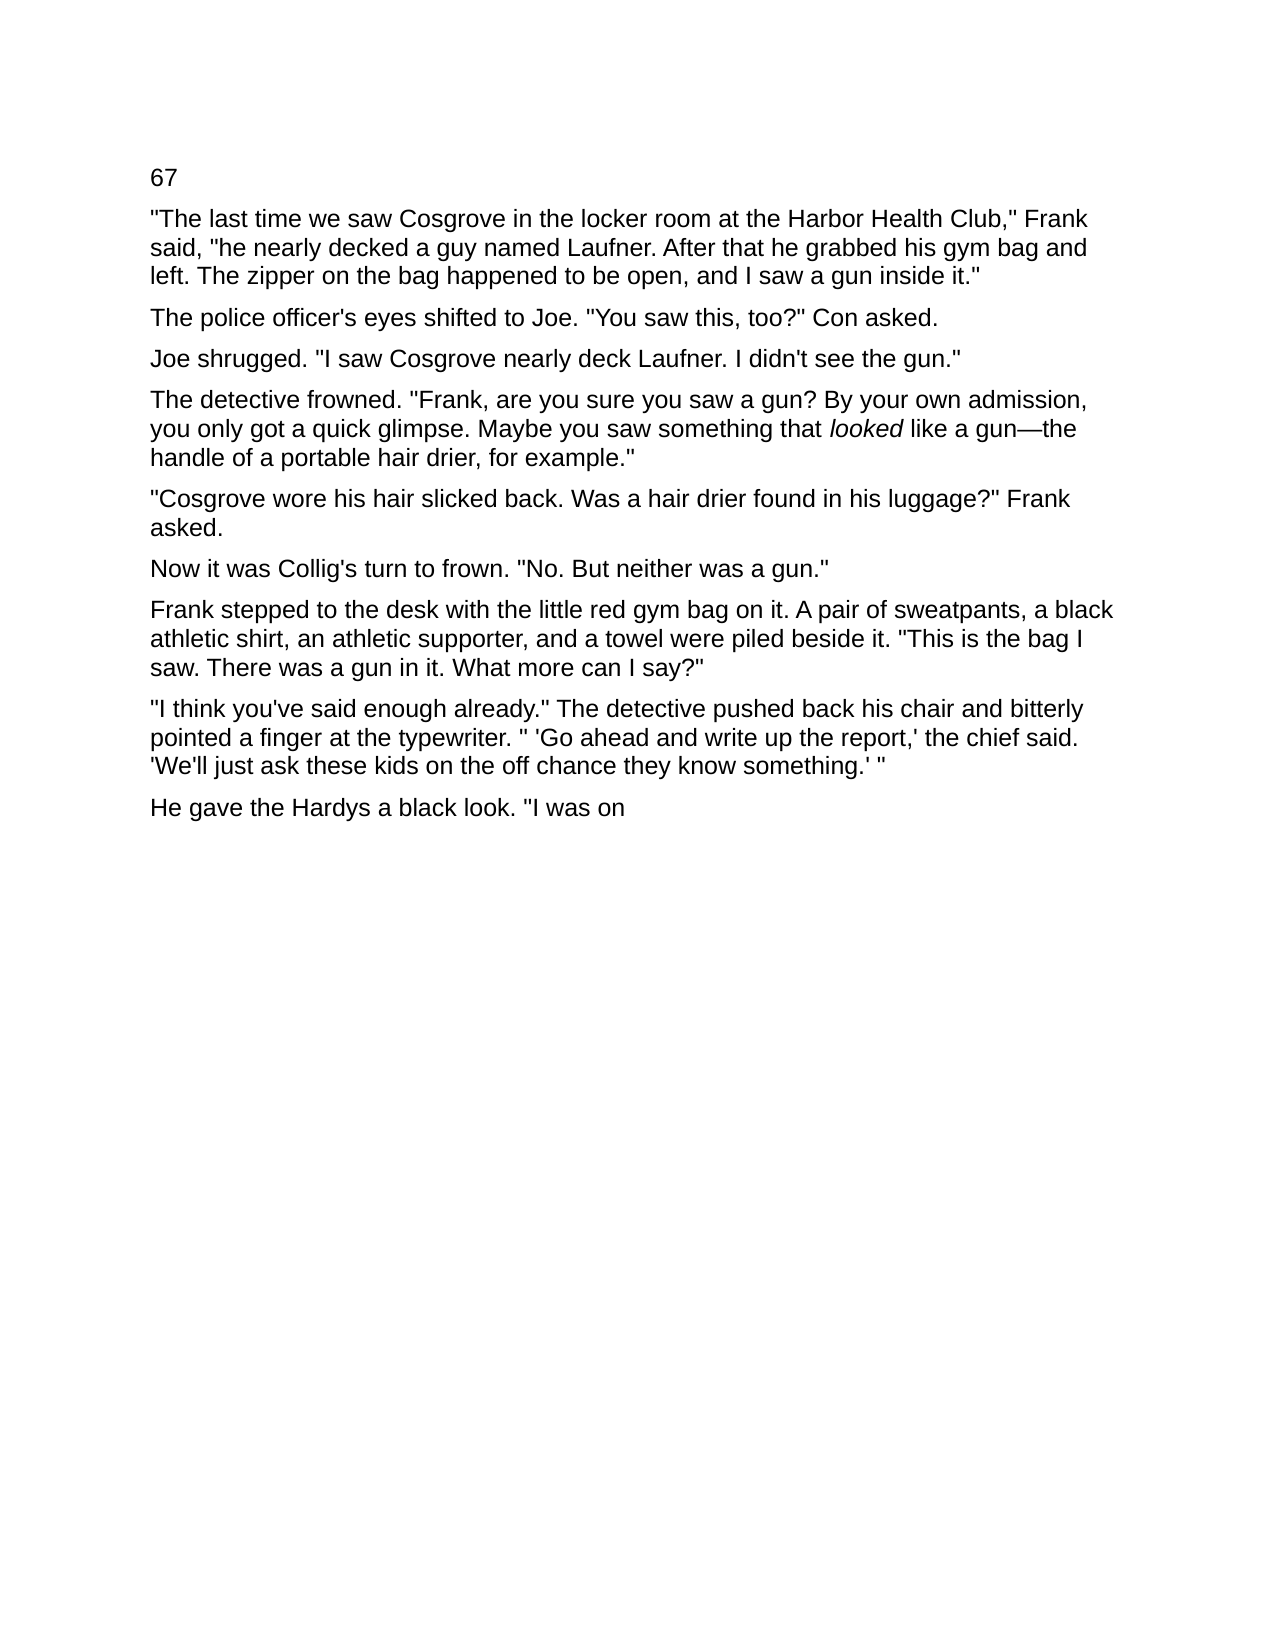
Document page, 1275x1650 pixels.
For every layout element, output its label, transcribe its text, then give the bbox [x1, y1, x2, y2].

text "I think you've said enough already." The detective pushed back his chair and bitterly pointed a finger at the typewriter. " 'Go ahead and write up the report,' the chief said. 'We'll just ask these kids on the off chance they know something.' " [150, 694, 1125, 780]
text "Cosgrove wore his hair slicked back. Was a hair drier found in his luggage?" Frank asked. [150, 484, 1125, 541]
text Now it was Collig's turn to frown. "No. But neither was a gun." [150, 554, 1125, 582]
text Joe shrugged. "I saw Cosgrove nearly deck Laufner. I didn't see the gun." [150, 344, 1125, 372]
text "The last time we saw Cosgrove in the locker room at the Harbor Health Club," Frank said, "he nearly decked a guy named Laufner. After that he grabbed his gym bag and left. The zipper on the bag happened to be open, and I saw a gun inside it." [150, 204, 1125, 290]
text Frank stepped to the desk with the little red gym bag on it. A pair of sweatpants, a black athletic shirt, an athletic supporter, and a towel were piled beside it. "This is the bag I saw. There was a gun in it. What more can I say?" [150, 595, 1125, 681]
text The detective frowned. "Frank, are you sure you saw a gun? By your own admission, you only got a quick glimpse. Maybe you saw something that looked like a gun—the handle of a portable hair drier, for example." [150, 385, 1125, 471]
text He gave the Hardys a black look. "I was on [150, 792, 1125, 821]
text 67 [150, 162, 1125, 191]
text The police officer's eyes shifted to Joe. "You saw this, too?" Con asked. [150, 302, 1125, 331]
